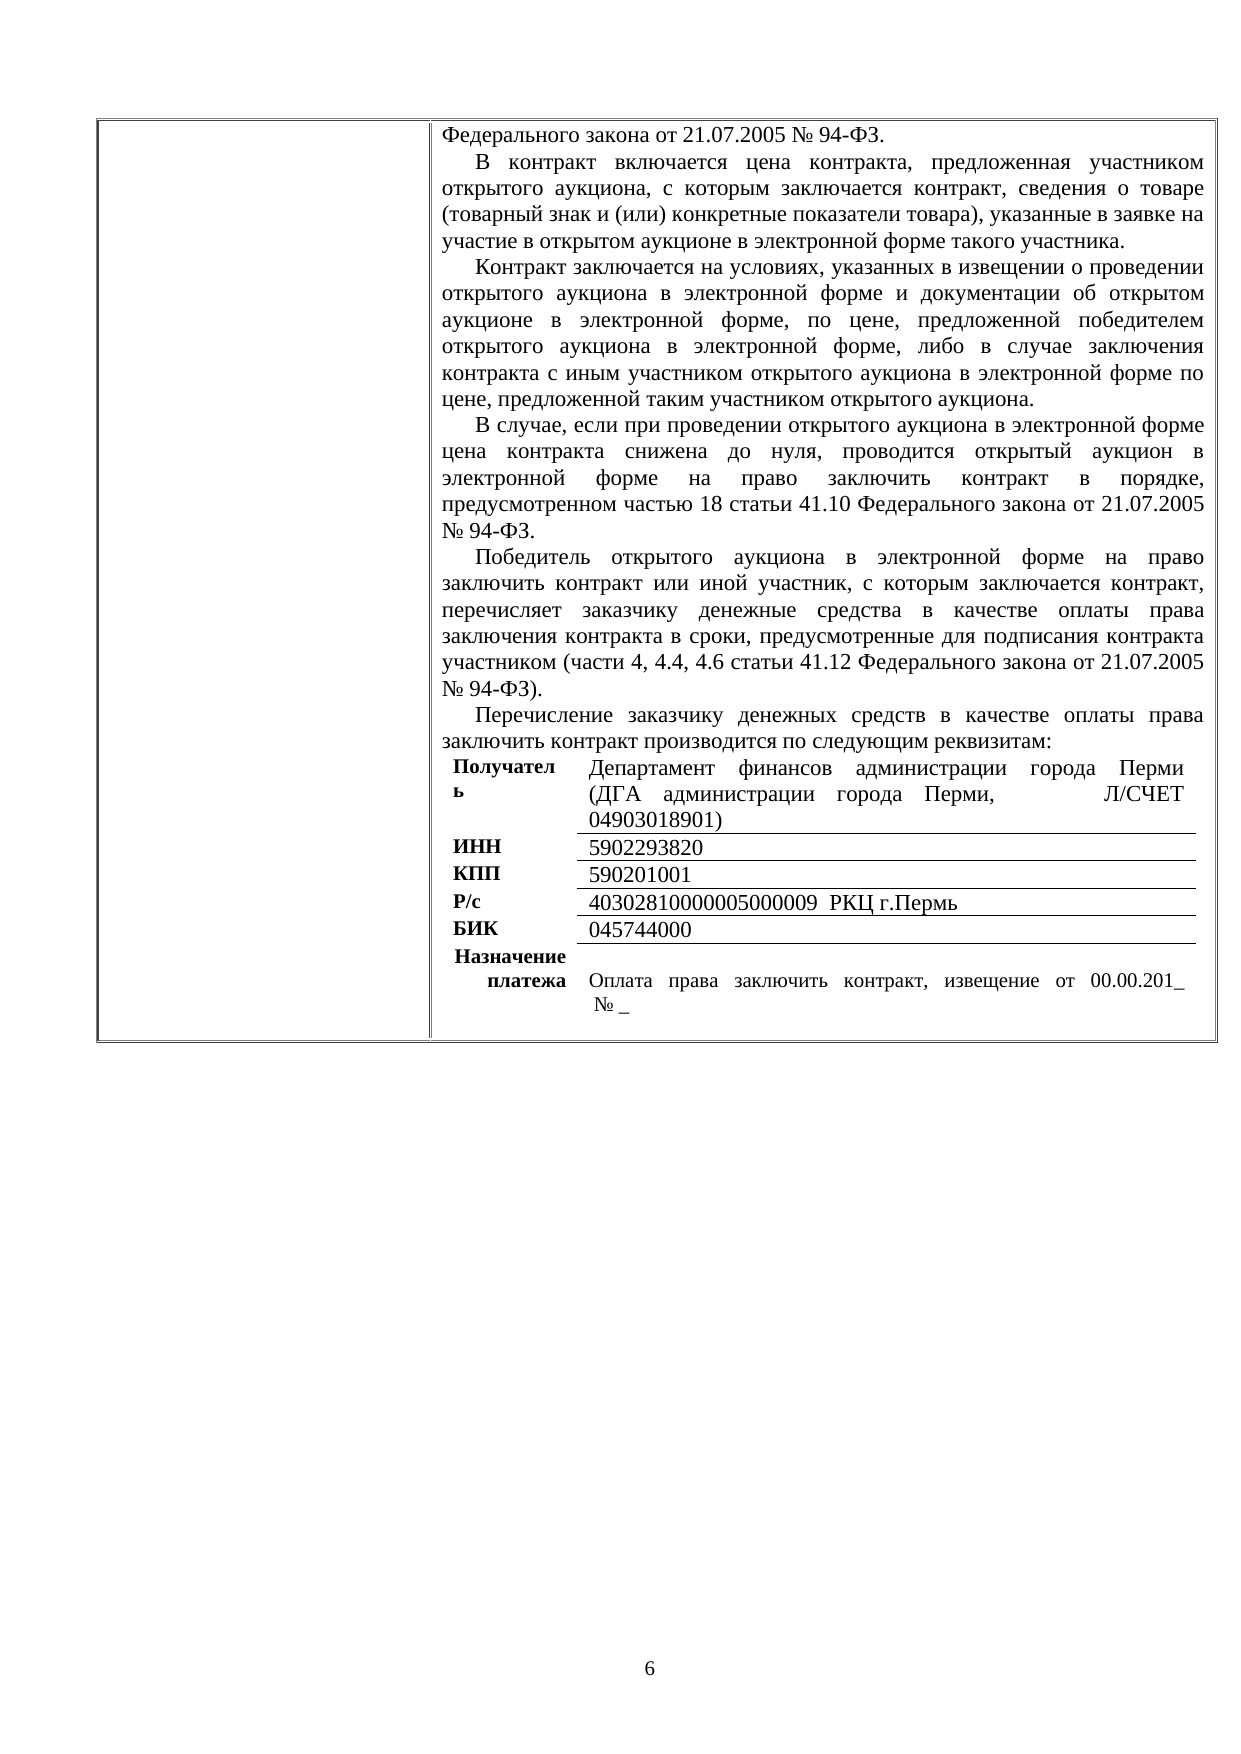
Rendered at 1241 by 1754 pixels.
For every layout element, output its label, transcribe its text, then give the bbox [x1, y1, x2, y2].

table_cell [99, 121, 430, 1040]
